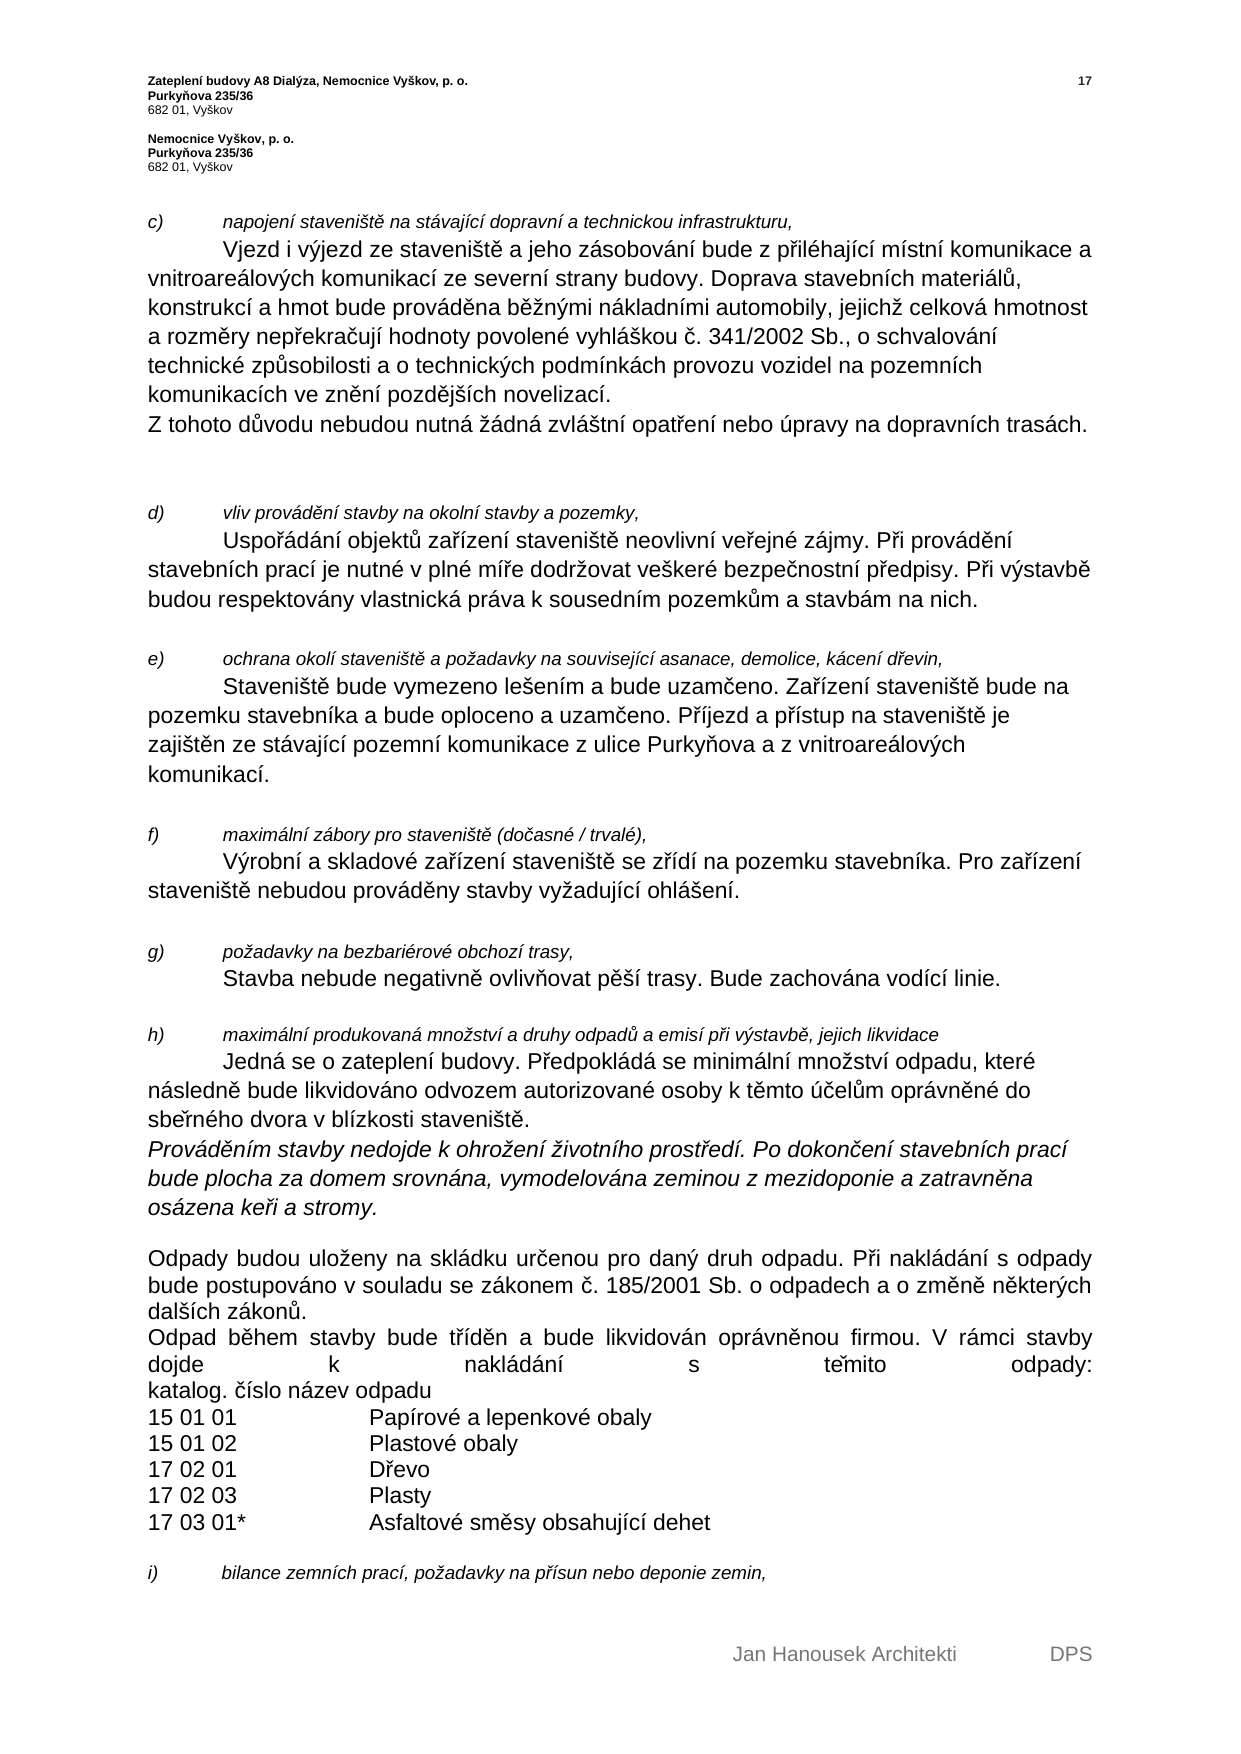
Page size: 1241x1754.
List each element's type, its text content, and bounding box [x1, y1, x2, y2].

text 15 01 01 Papírové a lepenkové obaly [148, 1403, 1092, 1430]
text 17 02 01 Dřevo [148, 1456, 1092, 1482]
text Odpad během stavby bude tříděn a bude likvidován oprávněnou firmou. V rámci stavby dojde k nakládání s těmito odpady: katalog. číslo název odpadu [148, 1324, 1092, 1403]
text 15 01 02 Plastové obaly [148, 1430, 1092, 1456]
text i) bilance zemních prací, požadavky na přísun nebo deponie zemin, [148, 1562, 1092, 1583]
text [148, 174, 1092, 991]
text Odpady budou uloženy na skládku určenou pro daný druh odpadu. Při nakládání s odpady bude postupováno v souladu se zákonem č. 185/2001 Sb. o odpadech a o změně některých dalších zákonů. [148, 1245, 1092, 1324]
text 17 02 03 Plasty [148, 1482, 1092, 1509]
text h) maximální produkovaná množství a druhy odpadů a emisí při výstavbě, jejich likvidace Jedná se o zateplení budovy. Předpokládá se minimální množství odpadu, které následně bude likvidováno odvozem autorizované osoby k těmto účelům oprávněné do sběrného dvora v blízkosti staveniště. Prováděním stavby nedojde k ohrožení životního prostředí. Po dokončení stavebních prací bude plocha za domem srovnána, vymodelována zeminou z mezidoponie a zatravněna osázena keři a stromy. [148, 1016, 1092, 1220]
text 17 03 01* Asfaltové směsy obsahující dehet [148, 1509, 1092, 1535]
